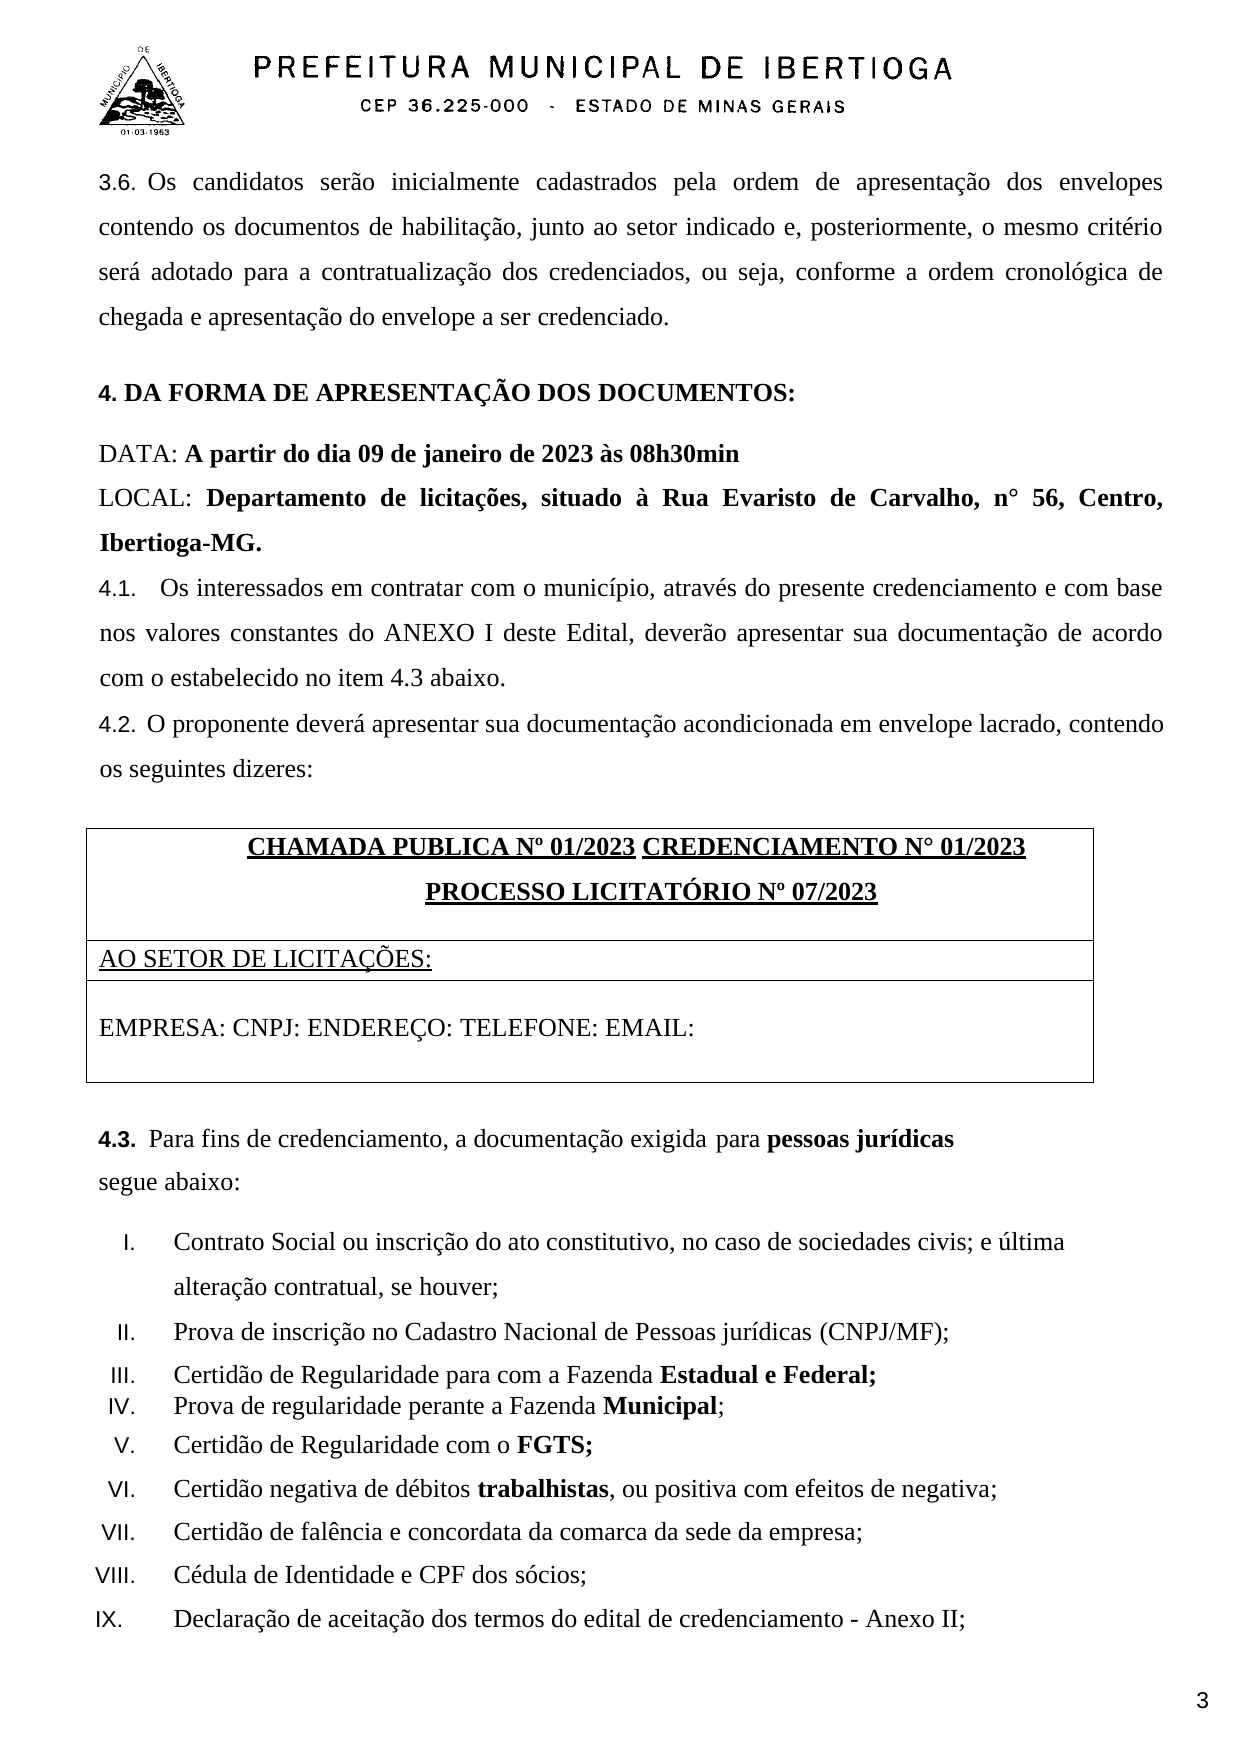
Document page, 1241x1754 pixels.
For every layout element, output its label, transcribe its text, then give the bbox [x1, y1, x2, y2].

list Certidão de falência e concordata da comarca da sede da empresa; [101, 1516, 1165, 1546]
list Os candidatos serão inicialmente cadastrados pela ordem de apresentação dos envelopes contendo os documentos de habilitação, junto ao setor indicado e, posteriormente, o mesmo critério será adotado para a contratualização dos credenciados, ou seja, conforme a ordem cronológica de chegada e apresentação do envelope a ser credenciado. [98, 166, 1165, 331]
list Contrato Social ou inscrição do ato constitutivo, no caso de sociedades civis; e última alteração contratual, se houver; [123, 1226, 1165, 1301]
list Certidão negativa de débitos trabalhistas, ou positiva com efeitos de negativa; [108, 1473, 1165, 1503]
list Os interessados em contratar com o município, através do presente credenciamento e com base nos valores constantes do ANEXO I deste Edital, deverão apresentar sua documentação de acordo com o estabelecido no item 4.3 abaixo. [98, 572, 1165, 692]
text LOCAL: Departamento de licitações, situado à Rua Evaristo de Carvalho, n° 56, Centro, Ibertioga-MG. [98, 482, 1165, 557]
text DATA: A partir do dia 09 de janeiro de 2023 às 08h30min [98, 438, 1165, 468]
list Certidão de Regularidade para com a Fazenda Estadual e Federal; [110, 1359, 1165, 1389]
table_cell EMPRESA: CNPJ: ENDEREÇO: TELEFONE: EMAIL: [87, 981, 1093, 1082]
list Prova de regularidade perante a Fazenda Municipal; [108, 1390, 1165, 1420]
list Cédula de Identidade e CPF dos sócios; [95, 1559, 1165, 1589]
table_header CHAMADA PUBLICA Nº 01/2023 CREDENCIAMENTO N° 01/2023 PROCESSO LICITATÓRIO Nº 07/2023 [87, 829, 1093, 940]
list Prova de inscrição no Cadastro Nacional de Pessoas jurídicas (CNPJ/MF); [117, 1316, 1165, 1346]
table_cell AO SETOR DE LICITAÇÕES: [87, 941, 1093, 980]
list Para fins de credenciamento, a documentação exigida para pessoas jurídicas [98, 1123, 1165, 1153]
list Certidão de Regularidade com o FGTS; [114, 1429, 1165, 1459]
list O proponente deverá apresentar sua documentação acondicionada em envelope lacrado, contendo os seguintes dizeres: [98, 708, 1165, 783]
list Declaração de aceitação dos termos do edital de credenciamento - Anexo II; [95, 1603, 1165, 1633]
text segue abaixo: [98, 1166, 1165, 1196]
subtitle DA FORMA DE APRESENTAÇÃO DOS DOCUMENTOS: [98, 377, 1165, 407]
